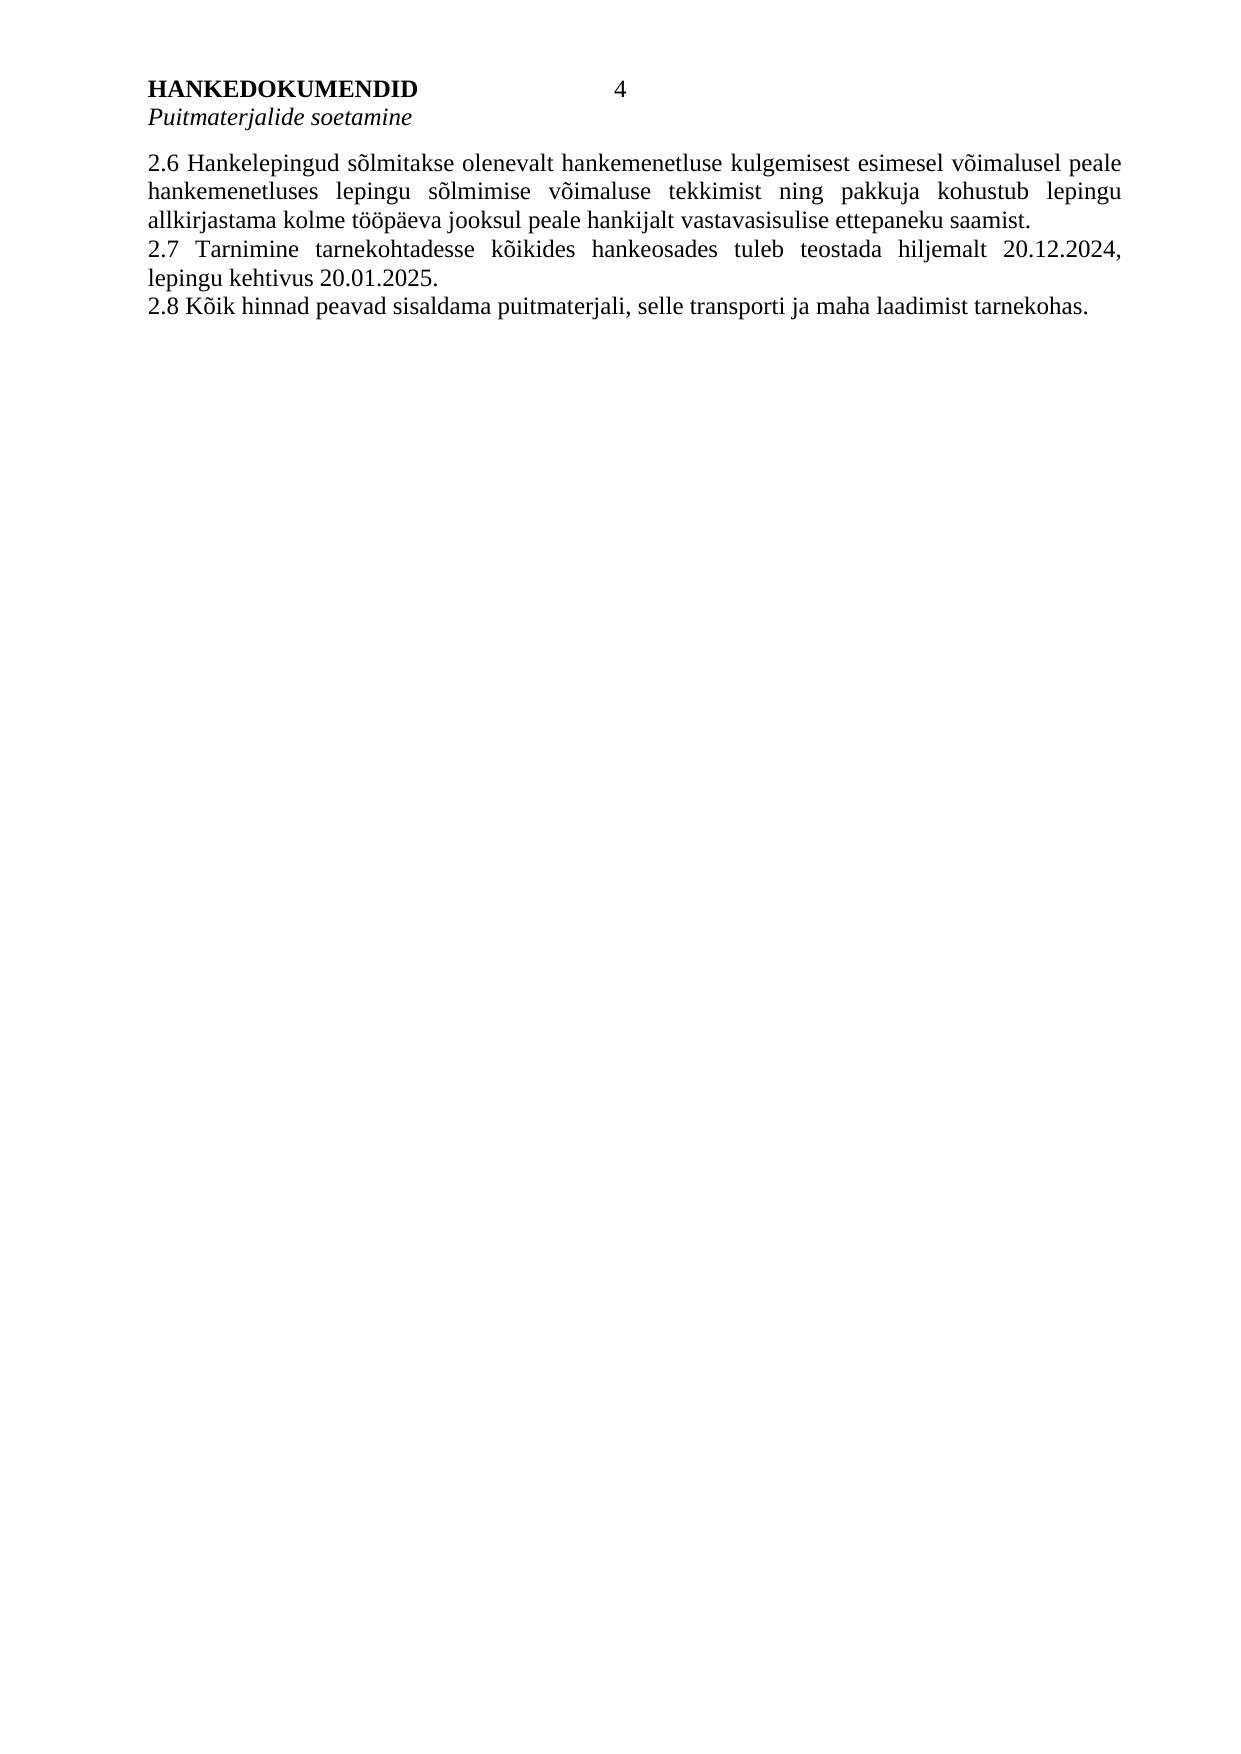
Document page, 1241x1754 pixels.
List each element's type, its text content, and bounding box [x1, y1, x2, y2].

text 2.6 Hankelepingud sõlmitakse olenevalt hankemenetluse kulgemisest esimesel võimalusel peale hankemenetluses lepingu sõlmimise võimaluse tekkimist ning pakkuja kohustub lepingu allkirjastama kolme tööpäeva jooksul peale hankijalt vastavasisulise ettepaneku saamist. [148, 148, 1122, 234]
text 2.7 Tarnimine tarnekohtadesse kõikides hankeosades tuleb teostada hiljemalt 20.12.2024, lepingu kehtivus 20.01.2025. [148, 234, 1122, 291]
text 2.8 Kõik hinnad peavad sisaldama puitmaterjali, selle transporti ja maha laadimist tarnekohas. [148, 291, 1122, 320]
